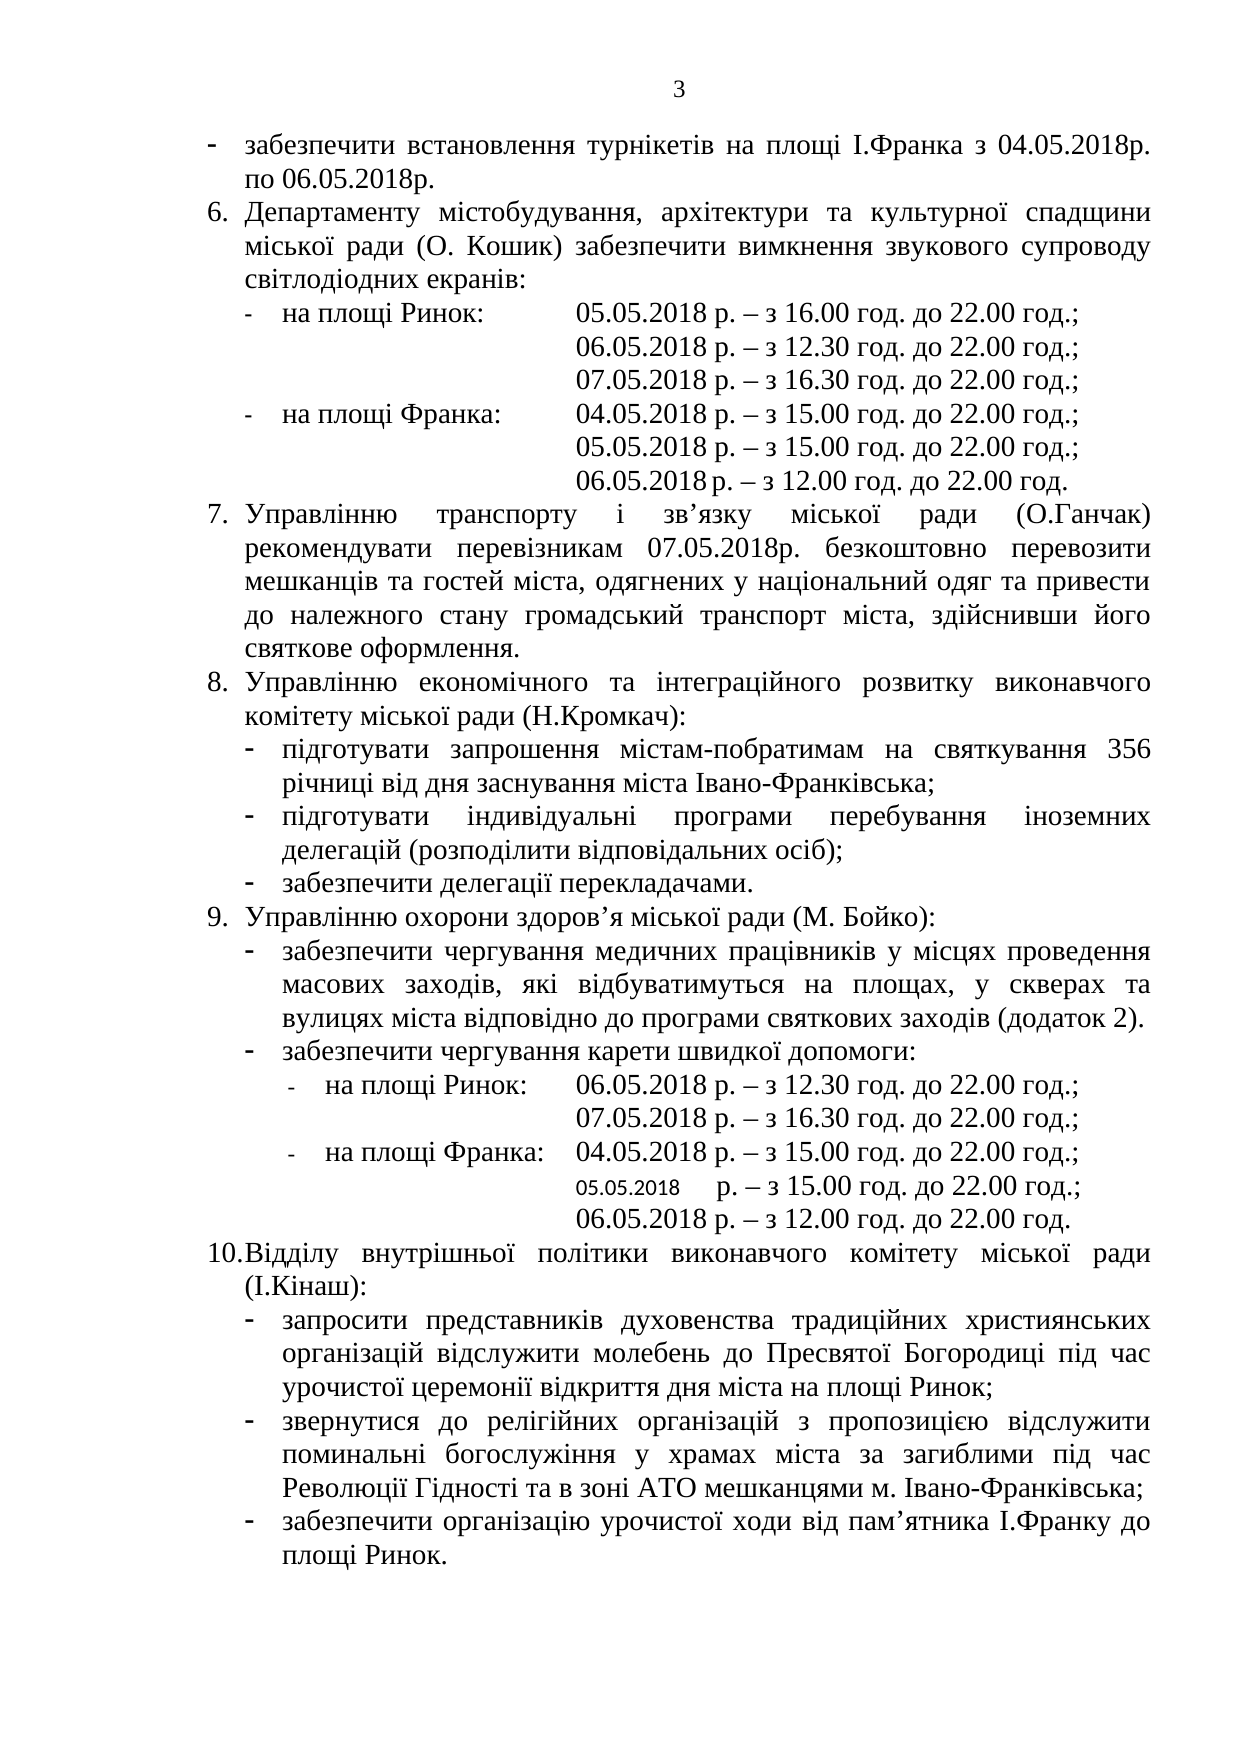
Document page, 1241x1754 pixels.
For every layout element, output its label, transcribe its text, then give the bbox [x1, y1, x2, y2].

list р. – з 12.00 год. до 22.00 год. [576, 463, 1152, 496]
list забезпечити встановлення турнікетів на площі І.Франка з 04.05.2018р. по 06.05.2018р. [207, 127, 1152, 194]
list запросити представників духовенства традиційних християнських організацій відслужити молебень до Пресвятої Богородиці під час урочистої церемонії відкриття дня міста на площі Ринок; [244, 1302, 1152, 1403]
list забезпечити делегації перекладачами. [244, 866, 1152, 899]
list Управлінню економічного та інтеграційного розвитку виконавчого комітету міської ради (Н.Кромкач): [207, 664, 1152, 731]
text 07.05.2018 р. – з 16.30 год. до 22.00 год.; [576, 1101, 1152, 1134]
list на площі Франка: 04.05.2018 р. – з 15.00 год. до 22.00 год.; [287, 1134, 1152, 1168]
text 06.05.2018 р. – з 12.00 год. до 22.00 год. [576, 1201, 1152, 1235]
list р. – з 15.00 год. до 22.00 год.; [576, 1168, 1152, 1201]
list звернутися до релігійних організацій з пропозицією відслужити поминальні богослужіння у храмах міста за загиблими під час Революції Гідності та в зоні АТО мешканцями м. Івано-Франківська; [244, 1403, 1152, 1503]
text 05.05.2018 р. – з 15.00 год. до 22.00 год.; [502, 429, 1152, 463]
list забезпечити чергування карети швидкої допомоги: [244, 1033, 1152, 1067]
list Відділу внутрішньої політики виконавчого комітету міської ради (І.Кінаш): [207, 1235, 1152, 1302]
text 07.05.2018 р. – з 16.30 год. до 22.00 год.; [576, 362, 1152, 396]
list підготувати індивідуальні програми перебування іноземних делегацій (розподілити відповідальних осіб); [244, 798, 1152, 866]
list підготувати запрошення містам-побратимам на святкування 356 річниці від дня заснування міста Івано-Франківська; [244, 731, 1152, 798]
list Управлінню охорони здоров’я міської ради (М. Бойко): [265, 899, 1152, 933]
list на площі Ринок: 05.05.2018 р. – з 16.00 год. до 22.00 год.; [244, 295, 1152, 329]
list на площі Франка: 04.05.2018 р. – з 15.00 год. до 22.00 год.; [244, 396, 1152, 429]
list Департаменту містобудування, архітектури та культурної спадщини міської ради (О. Кошик) забезпечити вимкнення звукового супроводу світлодіодних екранів: [207, 194, 1152, 295]
text 06.05.2018 р. – з 12.30 год. до 22.00 год.; [502, 329, 1152, 362]
list забезпечити чергування медичних працівників у місцях проведення масових заходів, які відбуватимуться на площах, у скверах та вулицях міста відповідно до програми святкових заходів (додаток 2). [244, 933, 1152, 1033]
list Управлінню транспорту і зв’язку міської ради (О.Ганчак) рекомендувати перевізникам 07.05.2018р. безкоштовно перевозити мешканців та гостей міста, одягнених у національний одяг та привести до належного стану громадський транспорт міста, здійснивши його святкове оформлення. [207, 496, 1152, 664]
list на площі Ринок: 06.05.2018 р. – з 12.30 год. до 22.00 год.; [287, 1067, 1152, 1101]
list забезпечити організацію урочистої ходи від пам’ятника І.Франку до площі Ринок. [244, 1503, 1152, 1571]
